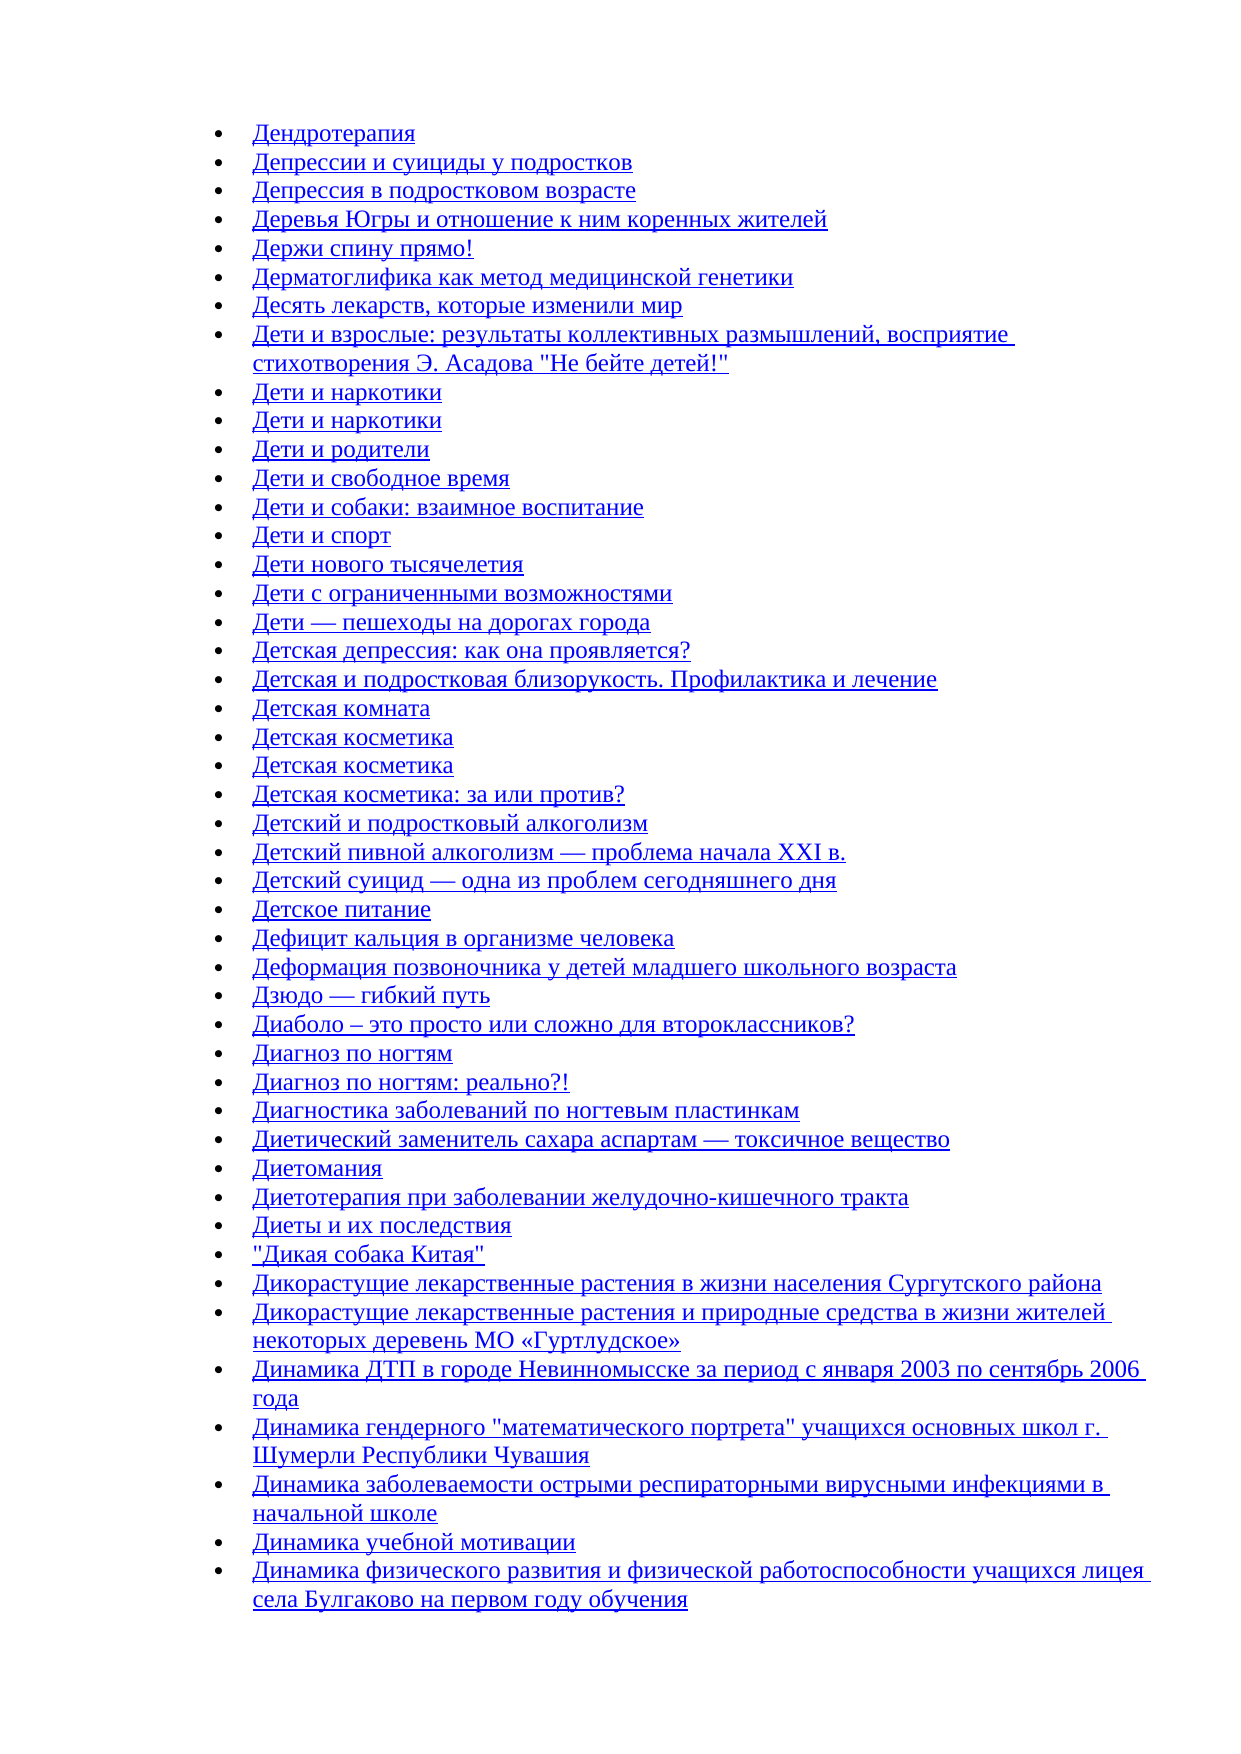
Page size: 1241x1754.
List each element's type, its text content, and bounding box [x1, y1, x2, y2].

list Дети с ограниченными возможностями [215, 578, 1152, 607]
list Детский и подростковый алкоголизм [215, 808, 1152, 837]
list Дзюдо — гибкий путь [215, 981, 1152, 1009]
list Дерматоглифика как метод медицинской генетики [215, 262, 1152, 291]
list Дети и родители [215, 434, 1152, 463]
list Детский суицид — одна из проблем сегодняшнего дня [215, 866, 1152, 894]
list Деформация позвоночника у детей младшего школьного возраста [215, 952, 1152, 981]
list Диагностика заболеваний по ногтевым пластинкам [215, 1096, 1152, 1124]
list Десять лекарств, которые изменили мир [215, 291, 1152, 319]
list Динамика учебной мотивации [215, 1527, 1152, 1556]
list Диагноз по ногтям: реально?! [215, 1067, 1152, 1096]
list Детский пивной алкоголизм — проблема начала XXI в. [215, 837, 1152, 866]
list Детская косметика: за или против? [215, 779, 1152, 808]
list Дети — пешеходы на дорогах города [215, 607, 1152, 636]
list Динамика ДТП в городе Невинномысске за период с января 2003 по сентябрь 2006 года [215, 1354, 1152, 1412]
list Дикорастущие лекарственные растения в жизни населения Сургутского района [215, 1268, 1152, 1297]
list Дети и наркотики [215, 406, 1152, 434]
list Диеты и их последствия [215, 1211, 1152, 1239]
list "Дикая собака Китая" [215, 1239, 1152, 1268]
list Дикорастущие лекарственные растения и природные средства в жизни жителей некоторых деревень МО «Гуртлудское» [215, 1297, 1152, 1354]
list Диетомания [215, 1153, 1152, 1182]
list Дети и взрослые: результаты коллективных размышлений, восприятие стихотворения Э. Асадова "Не бейте детей!" [215, 319, 1152, 377]
list Дети нового тысячелетия [215, 549, 1152, 578]
list Дефицит кальция в организме человека [215, 923, 1152, 952]
list Депрессия в подростковом возрасте [215, 176, 1152, 204]
list Диаболо – это просто или сложно для второклассников? [215, 1009, 1152, 1038]
list Дети и собаки: взаимное воспитание [215, 492, 1152, 521]
list Детская депрессия: как она проявляется? [215, 636, 1152, 664]
list Дети и наркотики [215, 377, 1152, 406]
list Дендротерапия [215, 118, 1152, 147]
list Диагноз по ногтям [215, 1038, 1152, 1067]
list Депрессии и суициды у подростков [215, 147, 1152, 176]
list Диетический заменитель сахара аспартам — токсичное вещество [215, 1124, 1152, 1153]
list Детское питание [215, 894, 1152, 923]
list Дети и свободное время [215, 463, 1152, 492]
list Динамика физического развития и физической работоспособности учащихся лицея села Булгаково на первом году обучения [215, 1556, 1152, 1613]
list Детская и подростковая близорукость. Профилактика и лечение [215, 664, 1152, 693]
list Диетотерапия при заболевании желудочно-кишечного тракта [215, 1182, 1152, 1211]
list Держи спину прямо! [215, 233, 1152, 262]
list Динамика заболеваемости острыми респираторными вирусными инфекциями в начальной школе [215, 1469, 1152, 1527]
list Динамика гендерного "математического портрета" учащихся основных школ г. Шумерли Республики Чувашия [215, 1412, 1152, 1469]
list Детская комната [215, 693, 1152, 722]
list Детская косметика [215, 722, 1152, 751]
list Дети и спорт [215, 521, 1152, 549]
list Деревья Югры и отношение к ним коренных жителей [215, 204, 1152, 233]
list Детская косметика [215, 751, 1152, 779]
